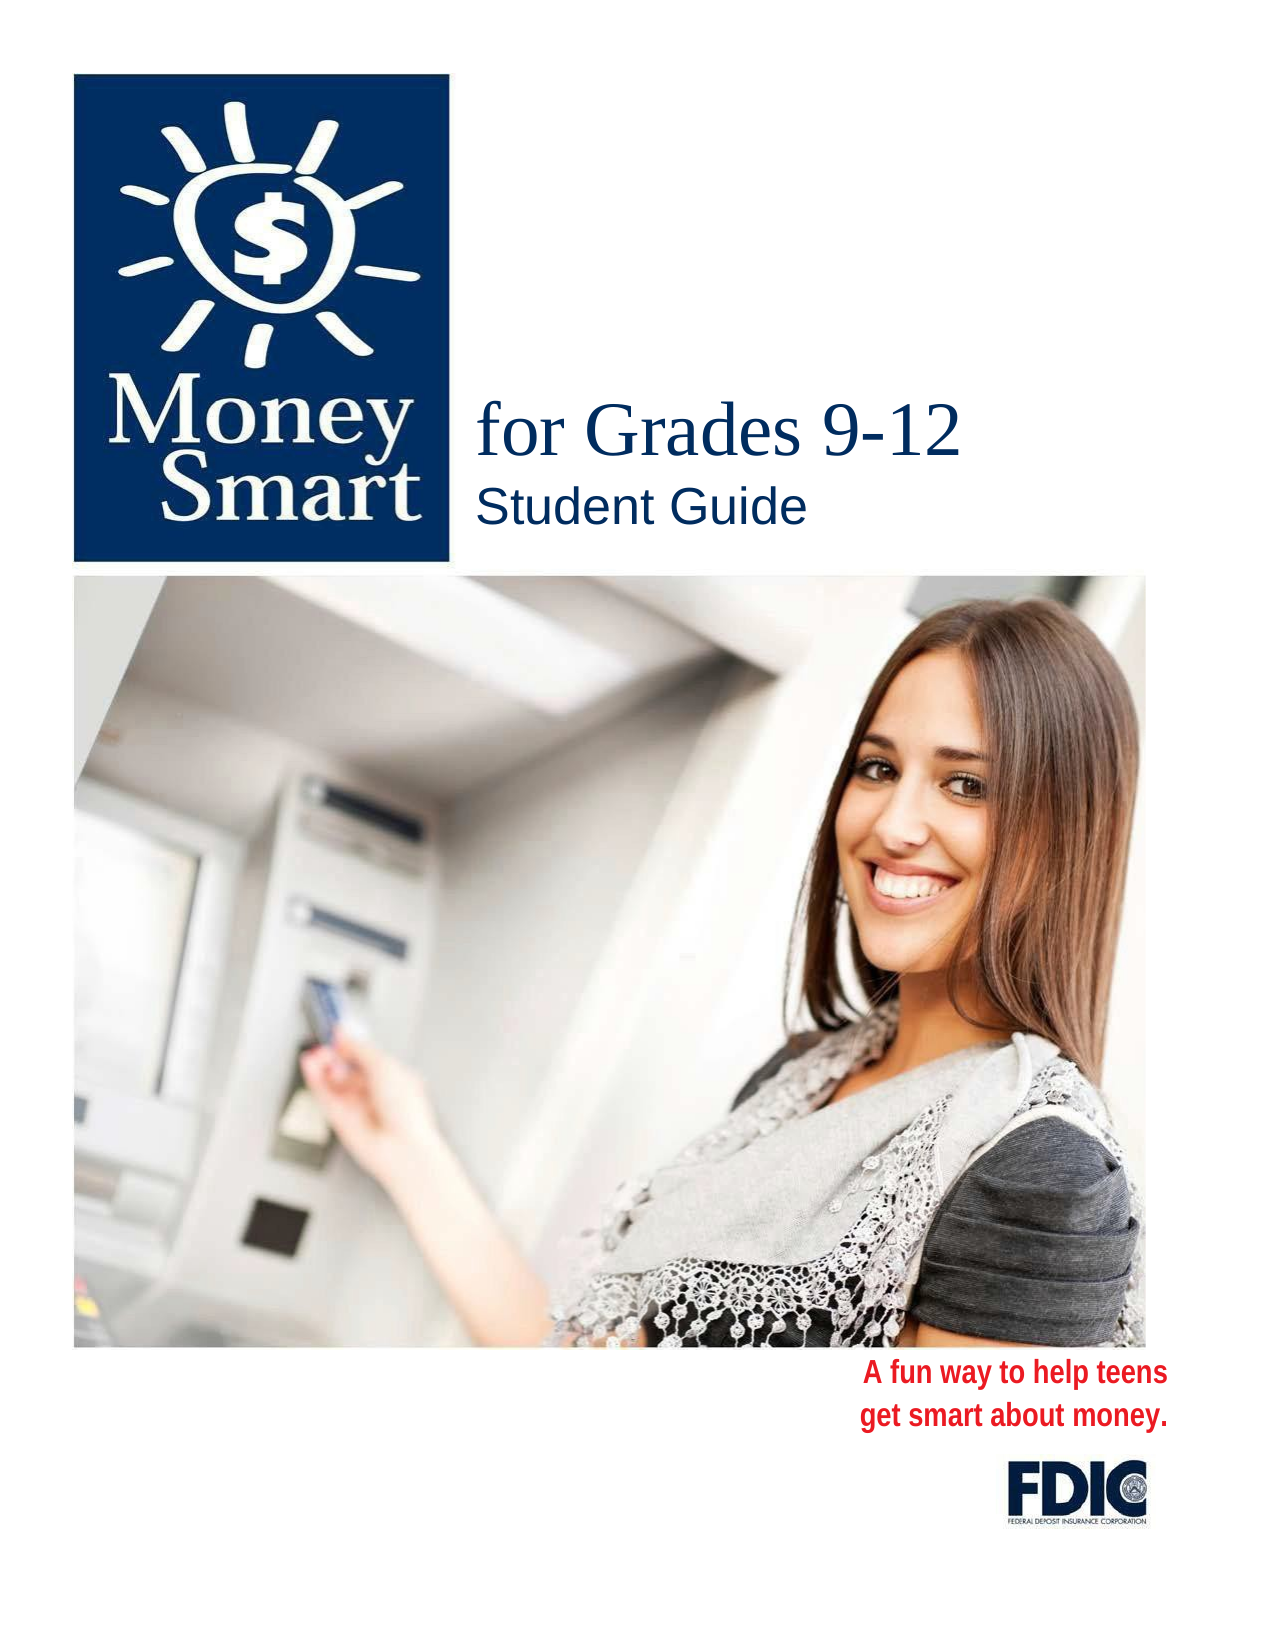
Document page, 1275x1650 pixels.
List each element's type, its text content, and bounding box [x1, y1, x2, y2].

picture [995, 1454, 1156, 1535]
text Student Guide [475, 475, 1179, 535]
picture [72, 73, 1146, 1350]
text for Grades 9-12 [475, 383, 1179, 472]
subtitle A fun way to help teens get smart about money. [828, 1352, 1168, 1433]
